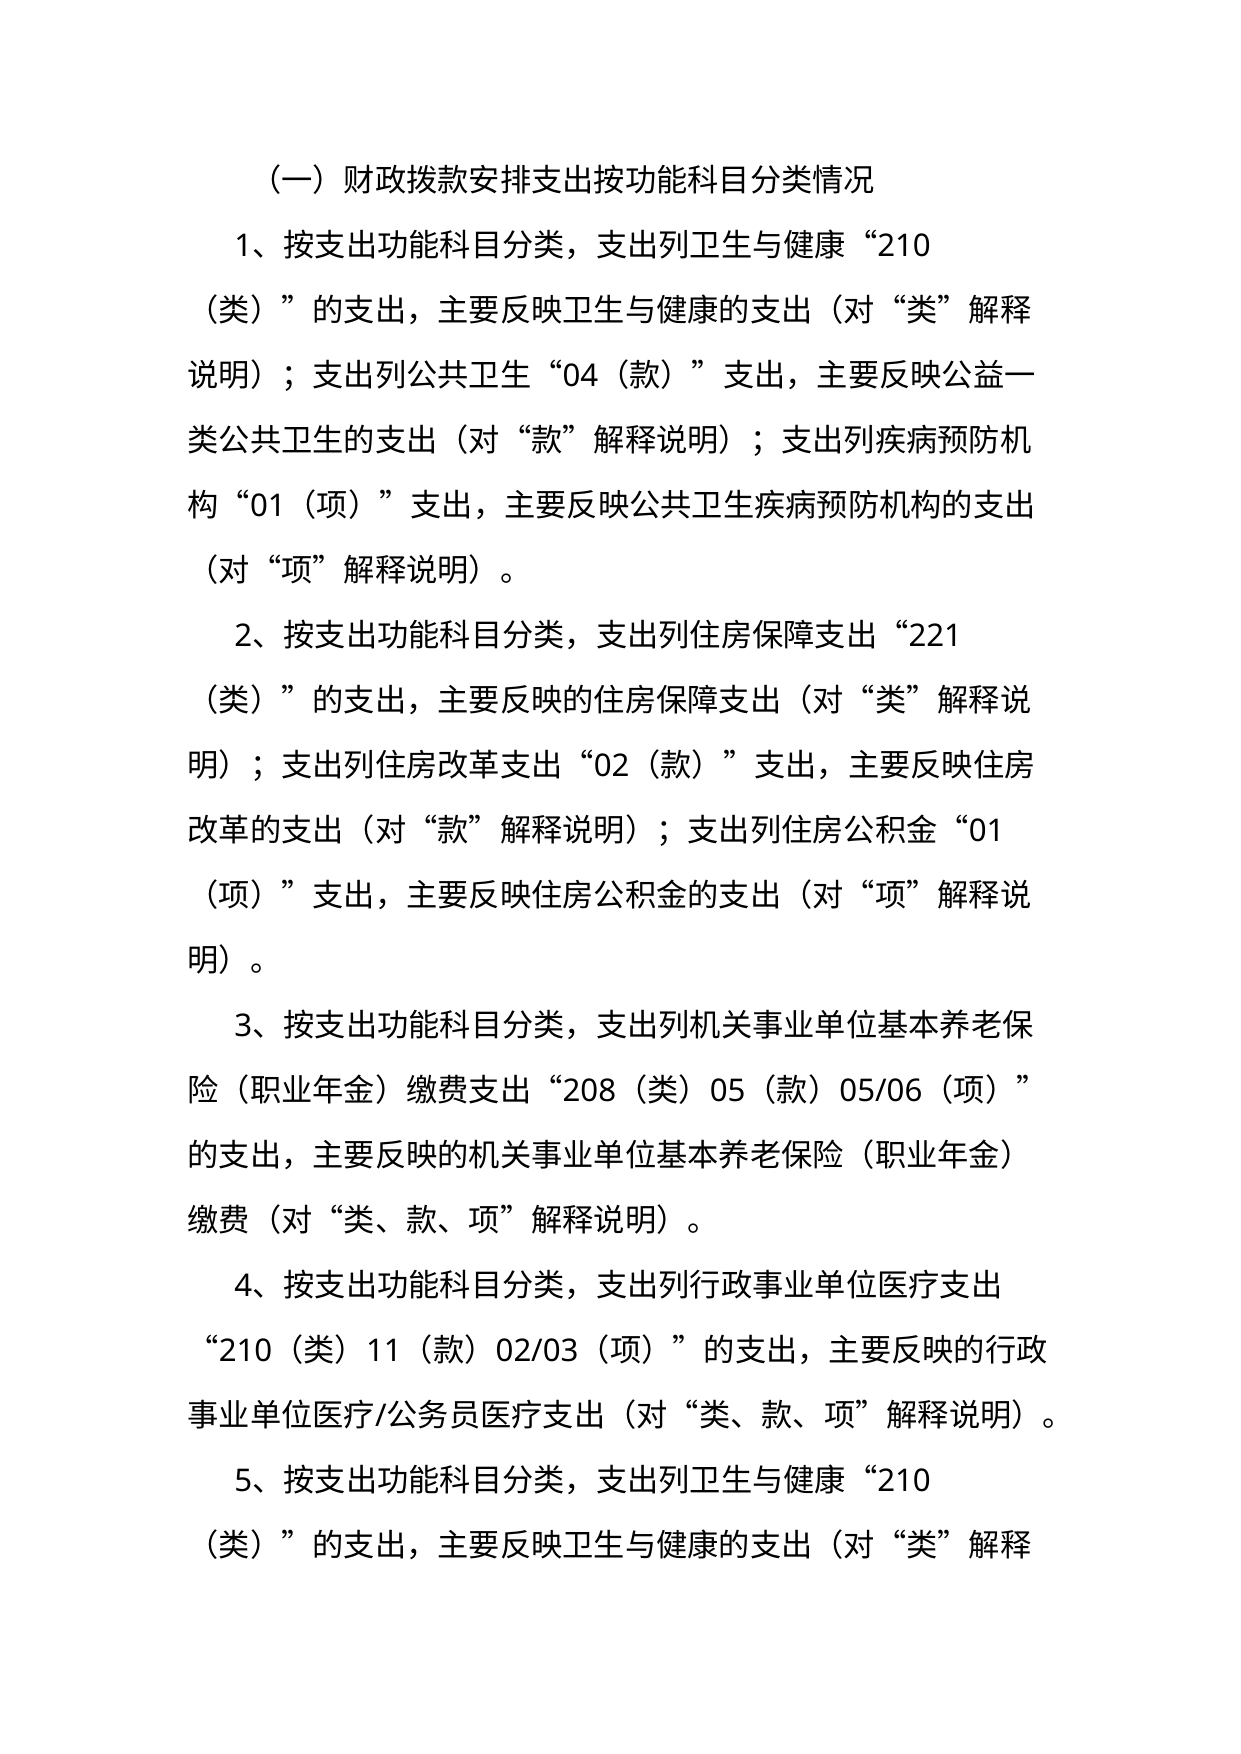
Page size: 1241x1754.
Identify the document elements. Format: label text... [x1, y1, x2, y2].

text 4、按支出功能科目分类，支出列行政事业单位医疗支出“210（类）11（款）02/03（项）”的支出，主要反映的行政事业单位医疗/公务员医疗支出（对“类、款、项”解释说明）。 [187, 1251, 1053, 1446]
text 3、按支出功能科目分类，支出列机关事业单位基本养老保险（职业年金）缴费支出“208（类）05（款）05/06（项）”的支出，主要反映的机关事业单位基本养老保险（职业年金）缴费（对“类、款、项”解释说明）。 [187, 991, 1053, 1251]
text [187, 1446, 1053, 1576]
text 1、按支出功能科目分类，支出列卫生与健康“210（类）”的支出，主要反映卫生与健康的支出（对“类”解释说明）；支出列公共卫生“04（款）”支出，主要反映公益一类公共卫生的支出（对“款”解释说明）；支出列疾病预防机构“01（项）”支出，主要反映公共卫生疾病预防机构的支出（对“项”解释说明）。 [187, 211, 1053, 601]
text （一）财政拨款安排支出按功能科目分类情况 [187, 146, 1053, 211]
text 2、按支出功能科目分类，支出列住房保障支出“221（类）”的支出，主要反映的住房保障支出（对“类”解释说明）；支出列住房改革支出“02（款）”支出，主要反映住房改革的支出（对“款”解释说明）；支出列住房公积金“01（项）”支出，主要反映住房公积金的支出（对“项”解释说明）。 [187, 601, 1053, 991]
